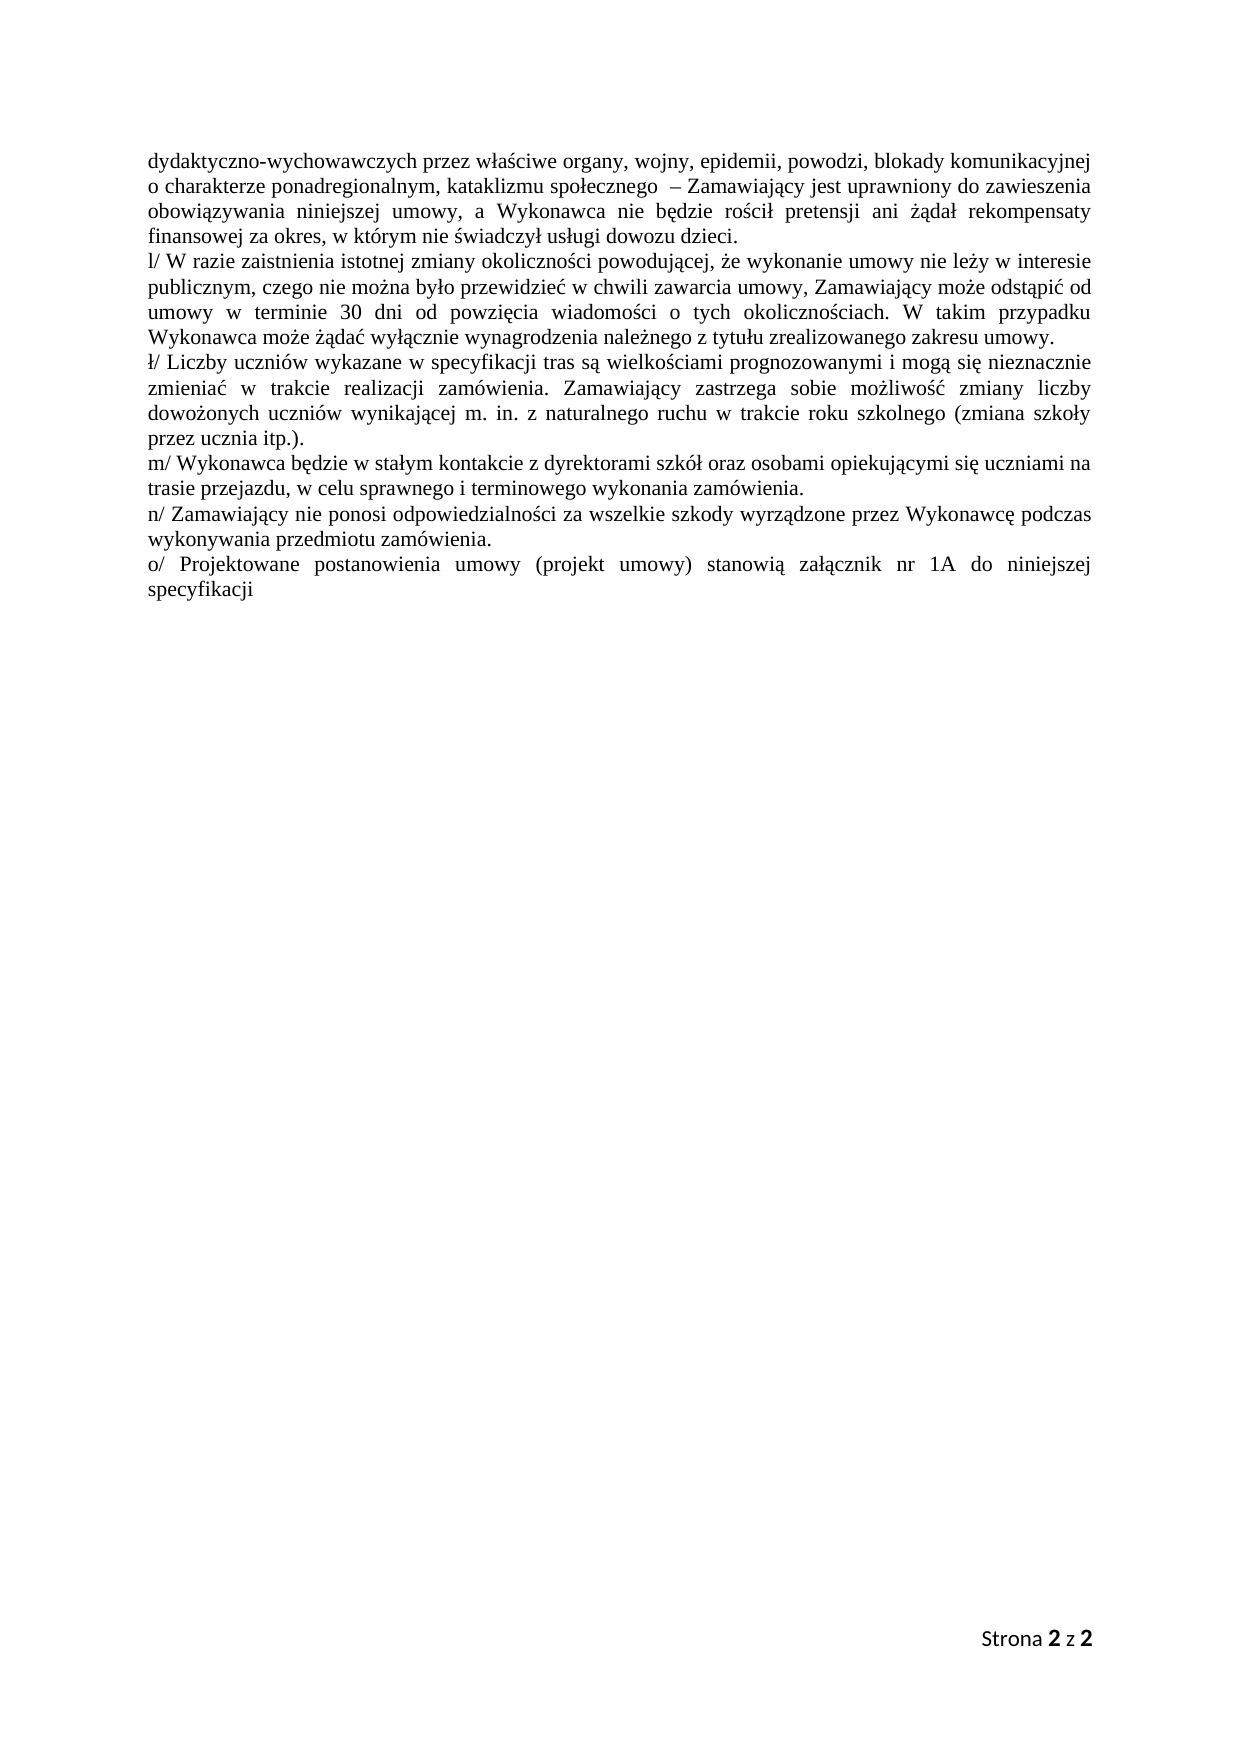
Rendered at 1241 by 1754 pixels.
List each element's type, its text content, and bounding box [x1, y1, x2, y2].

text n/ Zamawiający nie ponosi odpowiedzialności za wszelkie szkody wyrządzone przez Wykonawcę podczas wykonywania przedmiotu zamówienia. [148, 501, 1093, 551]
text ł/ Liczby uczniów wykazane w specyfikacji tras są wielkościami prognozowanymi i mogą się nieznacznie zmieniać w trakcie realizacji zamówienia. Zamawiający zastrzega sobie możliwość zmiany liczby dowożonych uczniów wynikającej m. in. z naturalnego ruchu w trakcie roku szkolnego (zmiana szkoły przez ucznia itp.). [148, 349, 1093, 450]
text l/ W razie zaistnienia istotnej zmiany okoliczności powodującej, że wykonanie umowy nie leży w interesie publicznym, czego nie można było przewidzieć w chwili zawarcia umowy, Zamawiający może odstąpić od umowy w terminie 30 dni od powzięcia wiadomości o tych okolicznościach. W takim przypadku Wykonawca może żądać wyłącznie wynagrodzenia należnego z tytułu zrealizowanego zakresu umowy. [148, 248, 1093, 349]
text m/ Wykonawca będzie w stałym kontakcie z dyrektorami szkół oraz osobami opiekującymi się uczniami na trasie przejazdu, w celu sprawnego i terminowego wykonania zamówienia. [148, 450, 1093, 501]
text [148, 148, 1093, 248]
text o/ Projektowane postanowienia umowy (projekt umowy) stanowią załącznik nr 1A do niniejszej specyfikacji [148, 551, 1093, 601]
